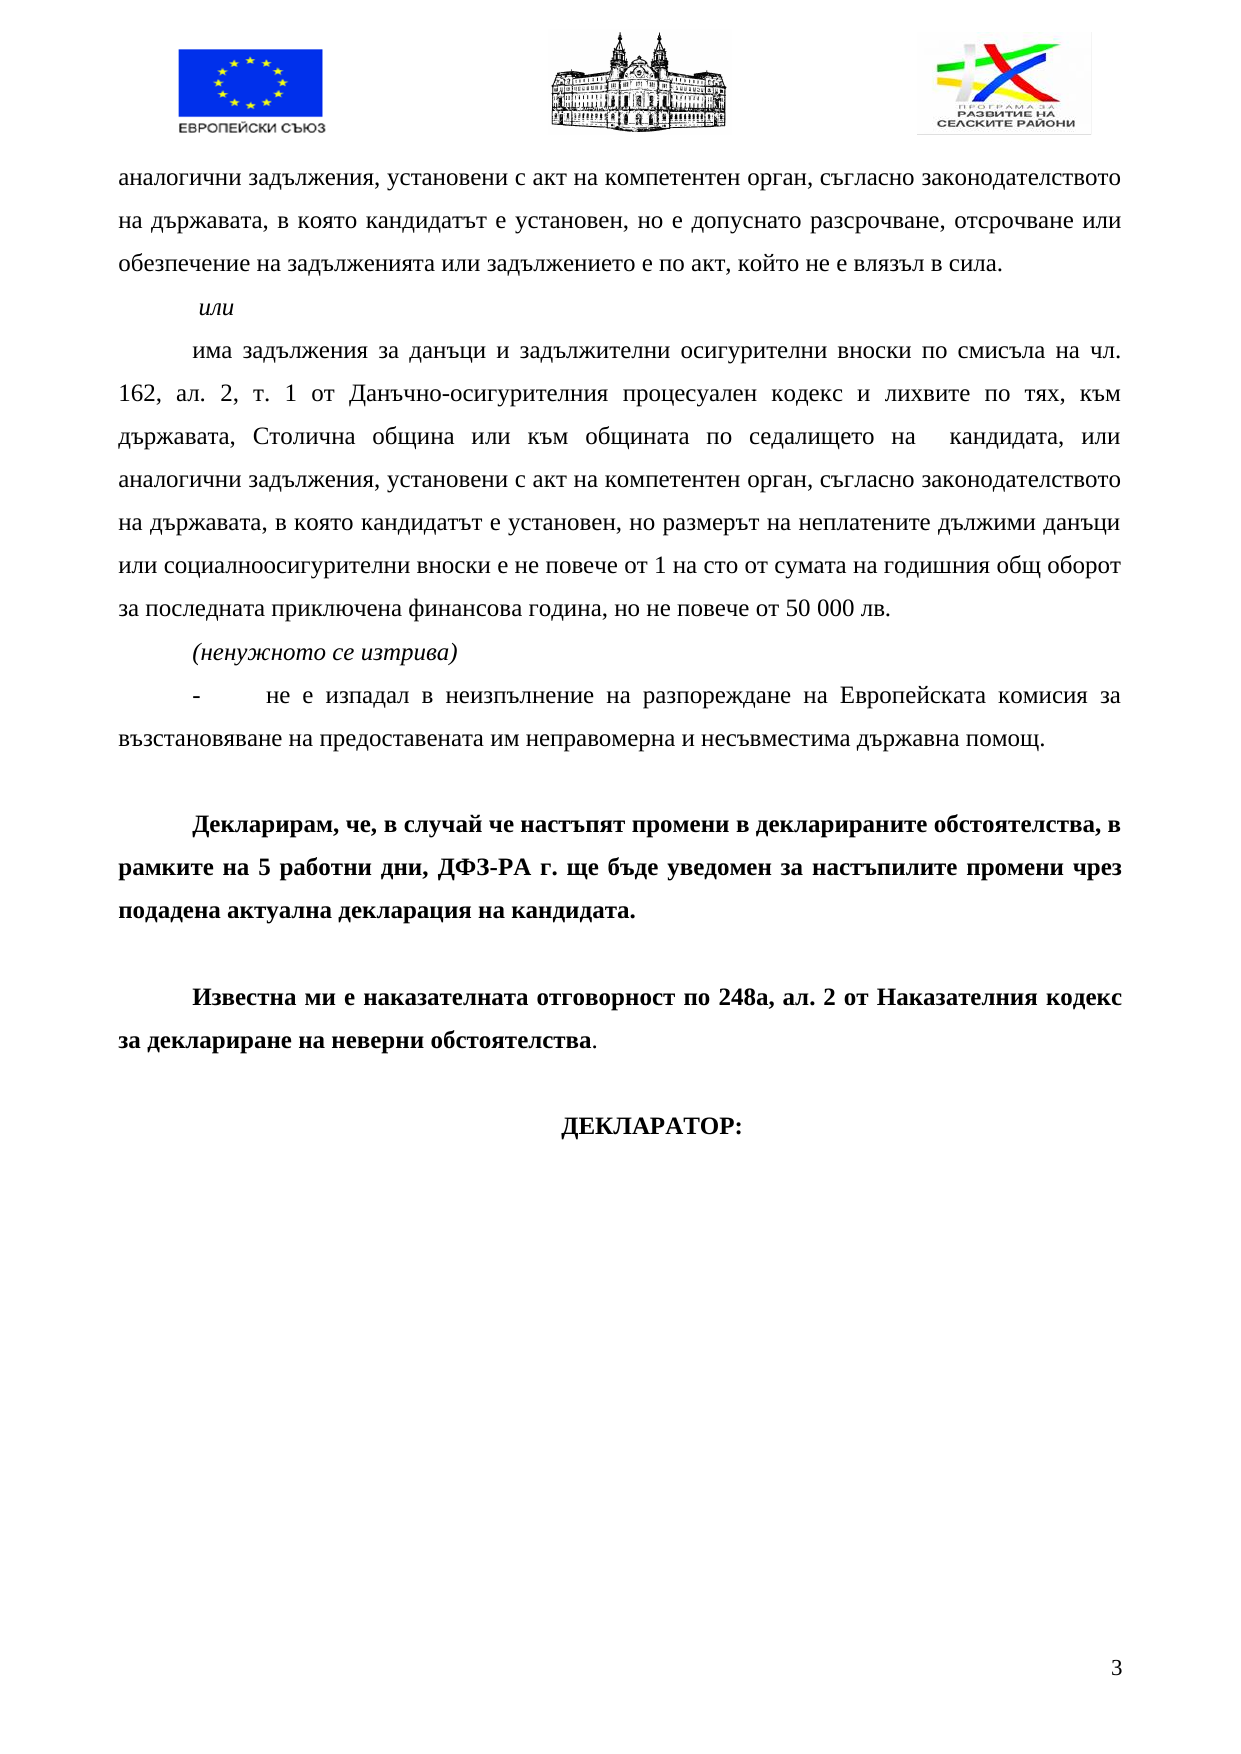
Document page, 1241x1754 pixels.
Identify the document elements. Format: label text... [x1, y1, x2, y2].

list не e изпадал в неизпълнение на разпореждане на Европейската комисия за възстановяване на предоставената им неправомерна и несъвместима държавна помощ. [118, 680, 1122, 752]
text има задължения за данъци и задължителни осигурителни вноски по смисъла на чл. 162, ал. 2, т. 1 от Данъчно-осигурителния процесуален кодекс и лихвите по тях, към държавата, Столична община или към общината по седалището на кандидата, или аналогични задължения, установени с акт на компетентен орган, съгласно законодателството на държавата, в която кандидатът е установен, но размерът на неплатените дължими данъци или социалноосигурителни вноски е не повече от 1 на сто от сумата на годишния общ оборот за последната приключена финансова година, но не повече от 50 000 лв. [118, 335, 1122, 622]
text (ненужното се изтрива) [118, 637, 1122, 665]
text ДЕКЛАРАТОР: [561, 1111, 1122, 1140]
text Декларирам, че, в случай че настъпят промени в декларираните обстоятелства, в рамките на 5 работни дни, ДФЗ-РА г. ще бъде уведомен за настъпилите промени чрез подадена актуална декларация на кандидата. [118, 809, 1122, 924]
picture [547, 29, 733, 135]
text Известна ми е наказателната отговорност по 248а, ал. 2 от Наказателния кодекс за деклариране на неверни обстоятелства. [118, 982, 1122, 1053]
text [118, 162, 1122, 277]
picture [917, 32, 1092, 135]
text или [118, 292, 1122, 320]
picture [178, 48, 327, 135]
